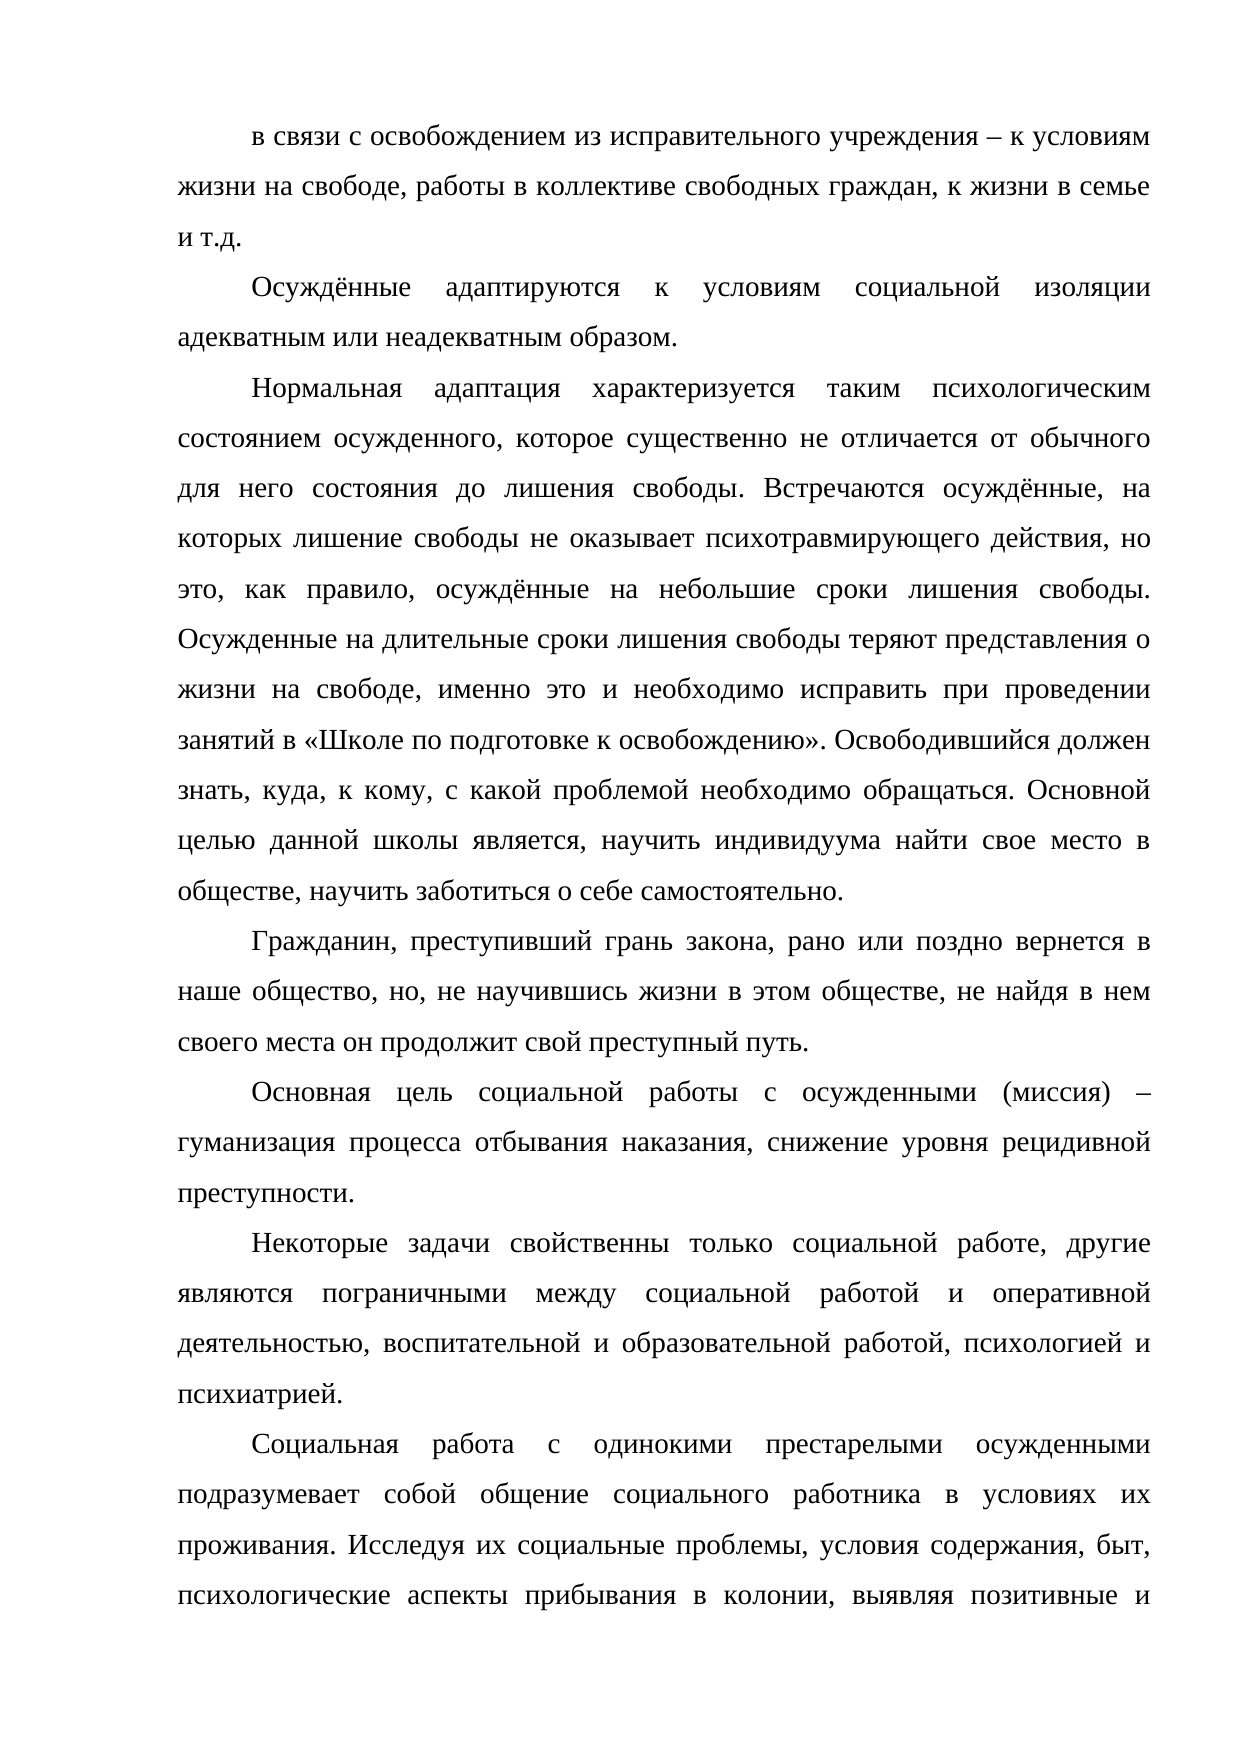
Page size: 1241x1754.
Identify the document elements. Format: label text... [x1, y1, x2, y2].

text Некоторые задачи свойственны только социальной работе, другие являются пограничными между социальной работой и оперативной деятельностью, воспитательной и образовательной работой, психологией и психиатрией. [177, 1225, 1152, 1409]
text Гражданин, преступивший грань закона, рано или поздно вернется в наше общество, но, не научившись жизни в этом обществе, не найдя в нем своего места он продолжит свой преступный путь. [177, 923, 1152, 1057]
text Нормальная адаптация характеризуется таким психологическим состоянием осужденного, которое существенно не отличается от обычного для него состояния до лишения свободы. Встречаются осуждённые, на которых лишение свободы не оказывает психотравмирующего действия, но это, как правило, осуждённые на небольшие сроки лишения свободы. Осужденные на длительные сроки лишения свободы теряют представления о жизни на свободе, именно это и необходимо исправить при проведении занятий в «Школе по подготовке к освобождению». Освободившийся должен знать, куда, к кому, с какой проблемой необходимо обращаться. Основной целью данной школы является, научить индивидуума найти свое место в обществе, научить заботиться о себе самостоятельно. [177, 370, 1152, 906]
text Осуждённые адаптируются к условиям социальной изоляции адекватным или неадекватным образом. [177, 269, 1152, 353]
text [177, 1426, 1152, 1611]
text в связи с освобождением из исправительного учреждения – к условиям жизни на свободе, работы в коллективе свободных граждан, к жизни в семье и т.д. [177, 118, 1152, 252]
text Основная цель социальной работы с осужденными (миссия) – гуманизация процесса отбывания наказания, снижение уровня рецидивной преступности. [177, 1074, 1152, 1208]
